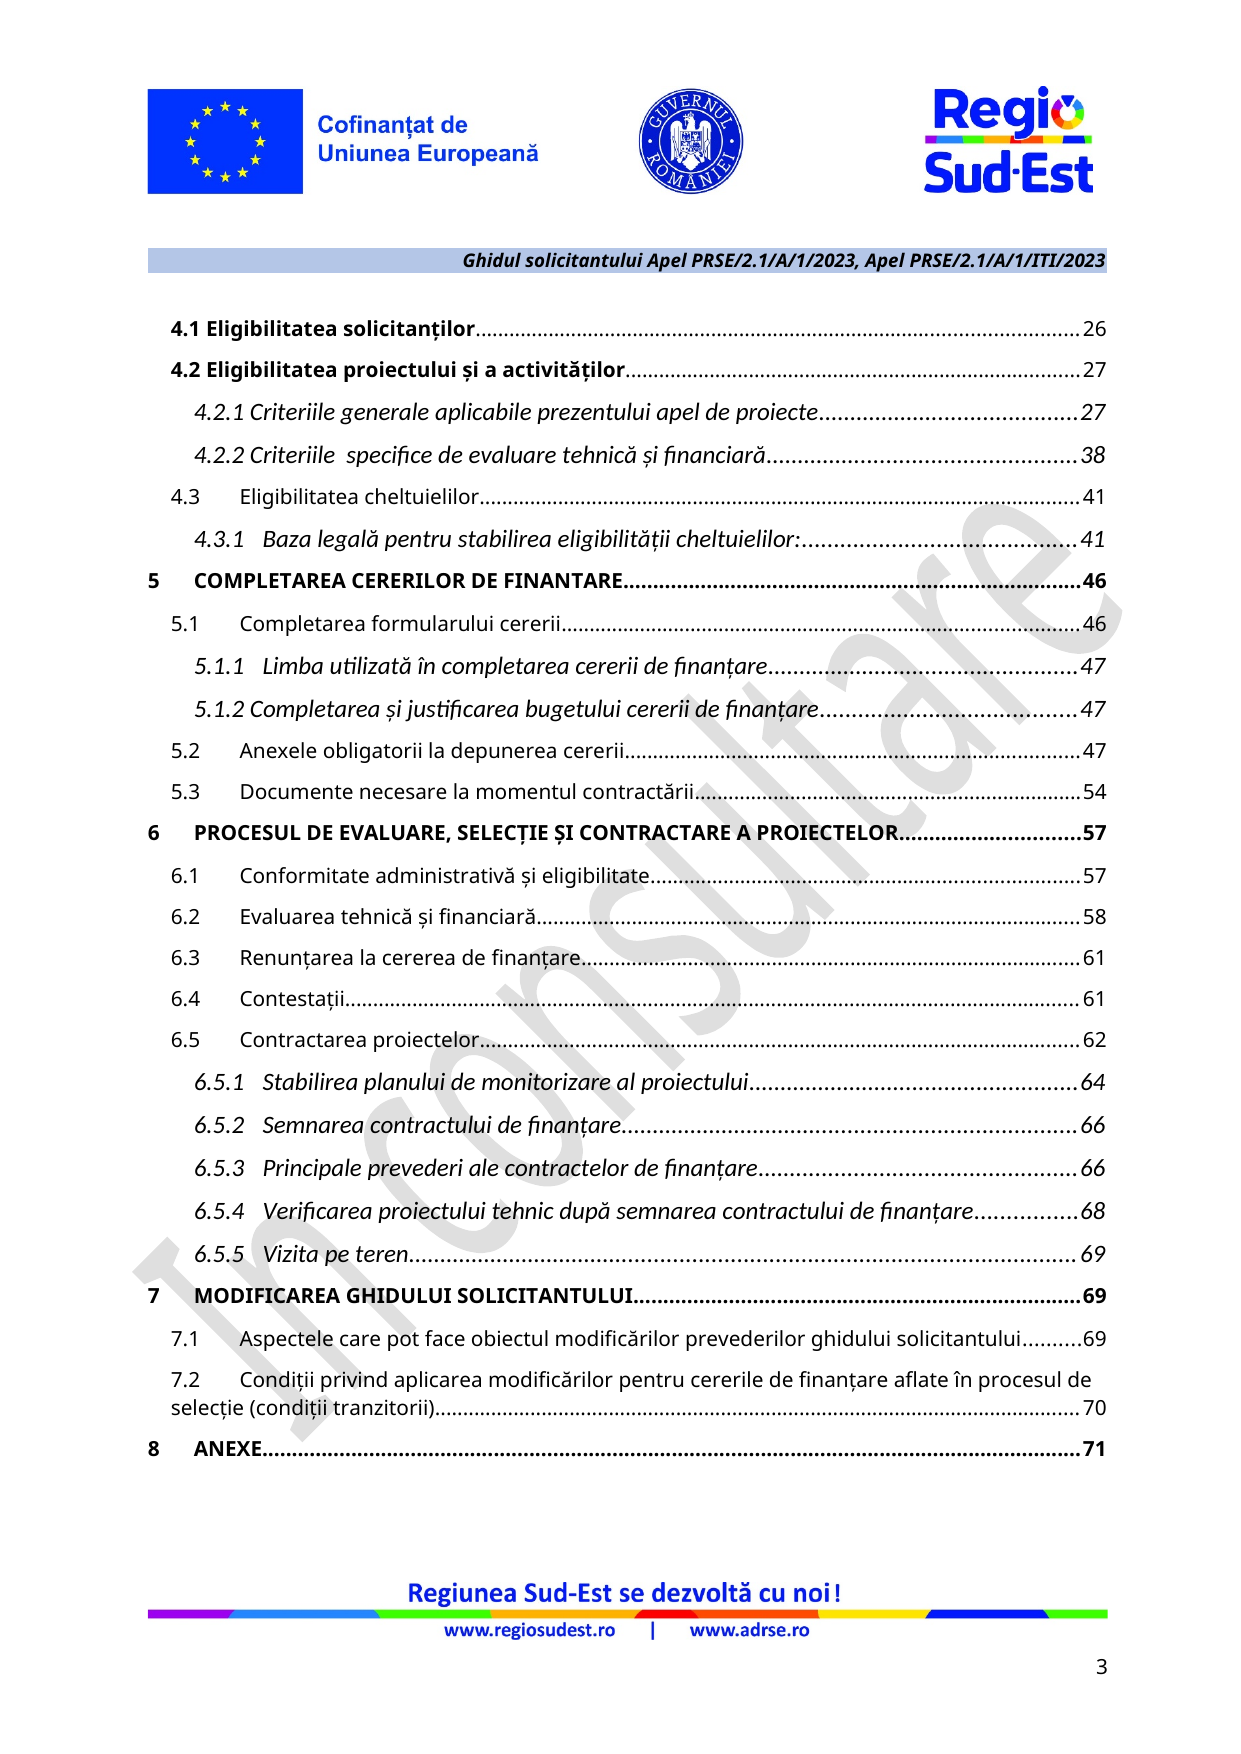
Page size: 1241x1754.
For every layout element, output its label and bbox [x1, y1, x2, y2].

picture [147, 1582, 1108, 1640]
picture [147, 86, 1093, 195]
